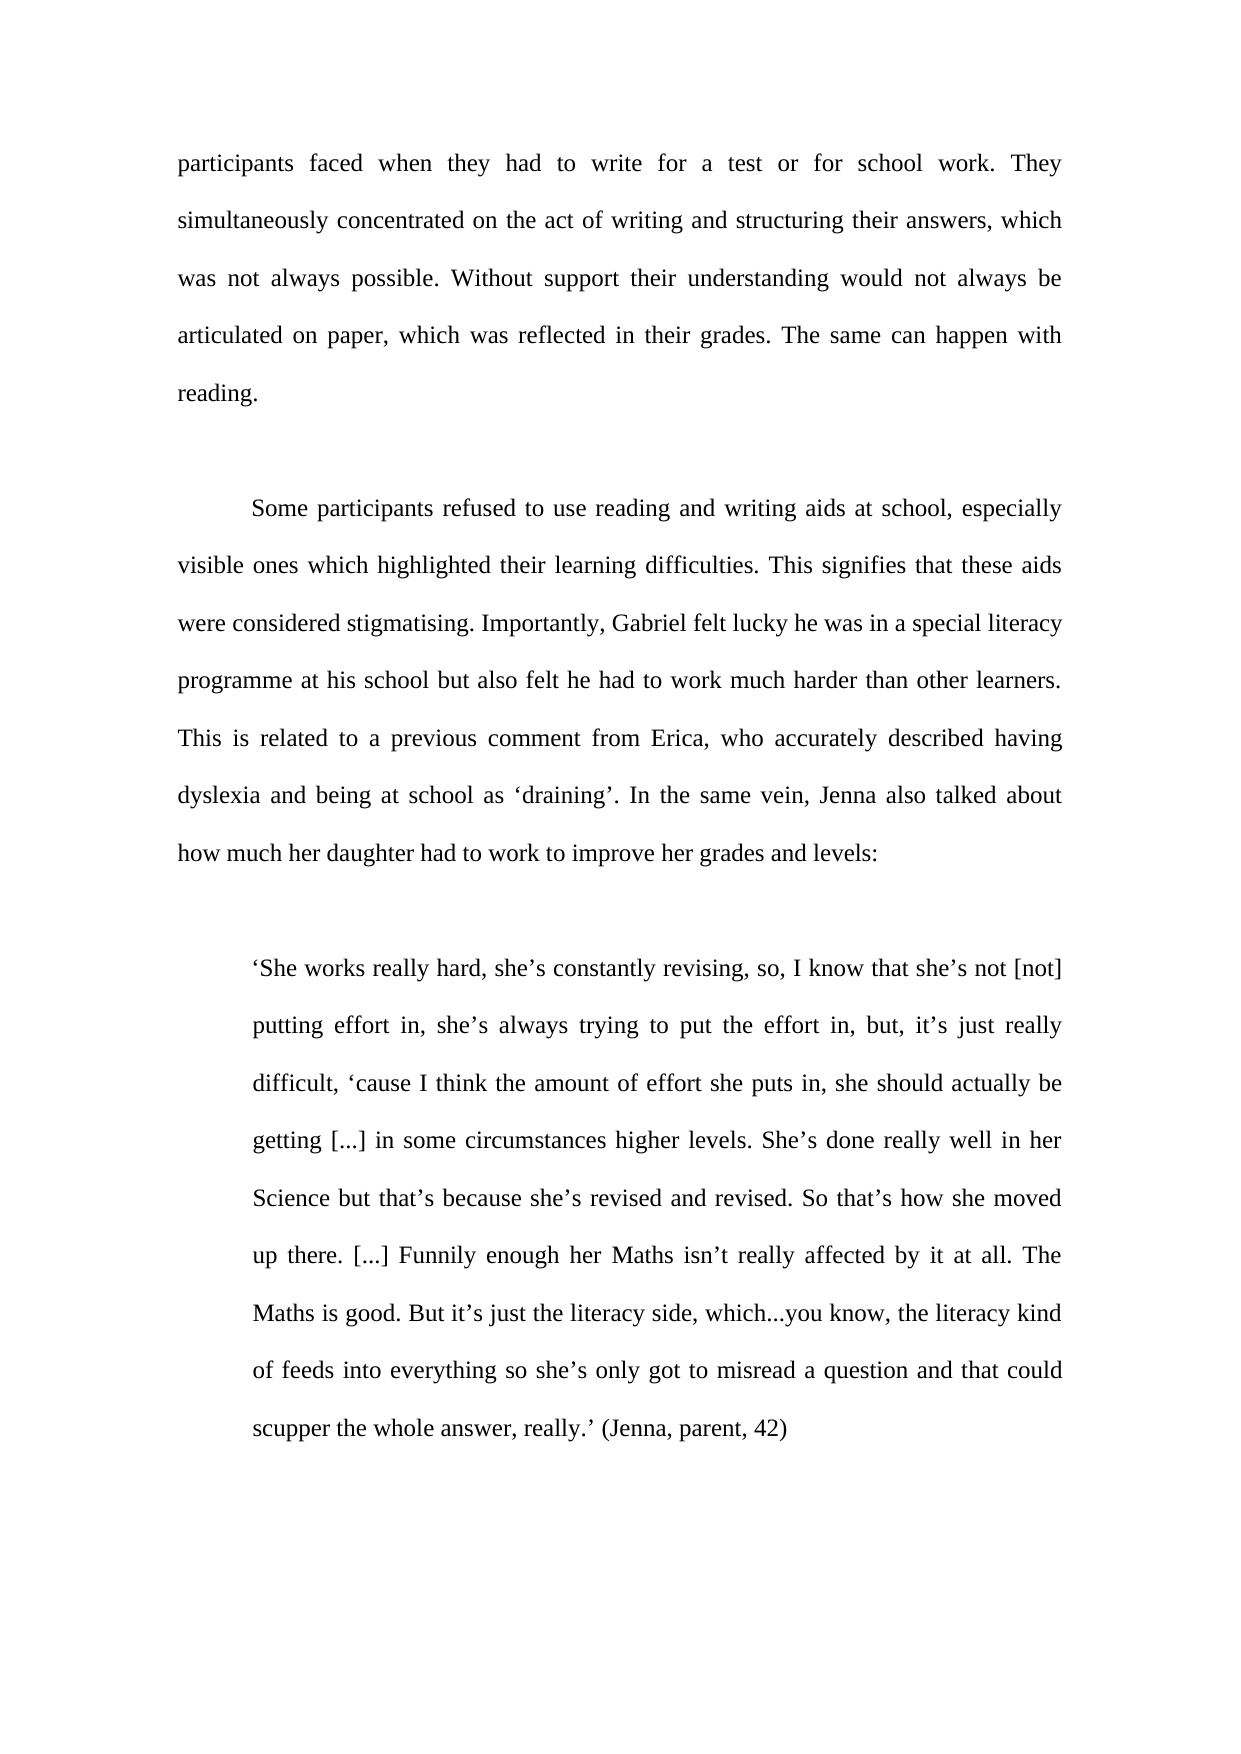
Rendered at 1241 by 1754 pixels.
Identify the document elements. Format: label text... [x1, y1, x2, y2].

text ‘She works really hard, she’s constantly revising, so, I know that she’s not [not] putting effort in, she’s always trying to put the effort in, but, it’s just really difficult, ‘cause I think the amount of effort she puts in, she should actually be getting [...] in some circumstances higher levels. She’s done really well in her Science but that’s because she’s revised and revised. So that’s how she moved up there. [...] Funnily enough her Maths isn’t really affected by it at all. The Maths is good. But it’s just the literacy side, which...you know, the literacy kind of feeds into everything so she’s only got to misread a question and that could scupper the whole answer, really.’ (Jenna, parent, 42) [251, 953, 1063, 1441]
text Some participants refused to use reading and writing aids at school, especially visible ones which highlighted their learning difficulties. This signifies that these aids were considered stigmatising. Importantly, Gabriel felt lucky he was in a special literacy programme at his school but also felt he had to work much harder than other learners. This is related to a previous comment from Erica, who accurately described having dyslexia and being at school as ‘draining’. In the same vein, Jenna also talked about how much her daughter had to work to improve her grades and levels: [177, 493, 1063, 866]
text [177, 148, 1063, 406]
